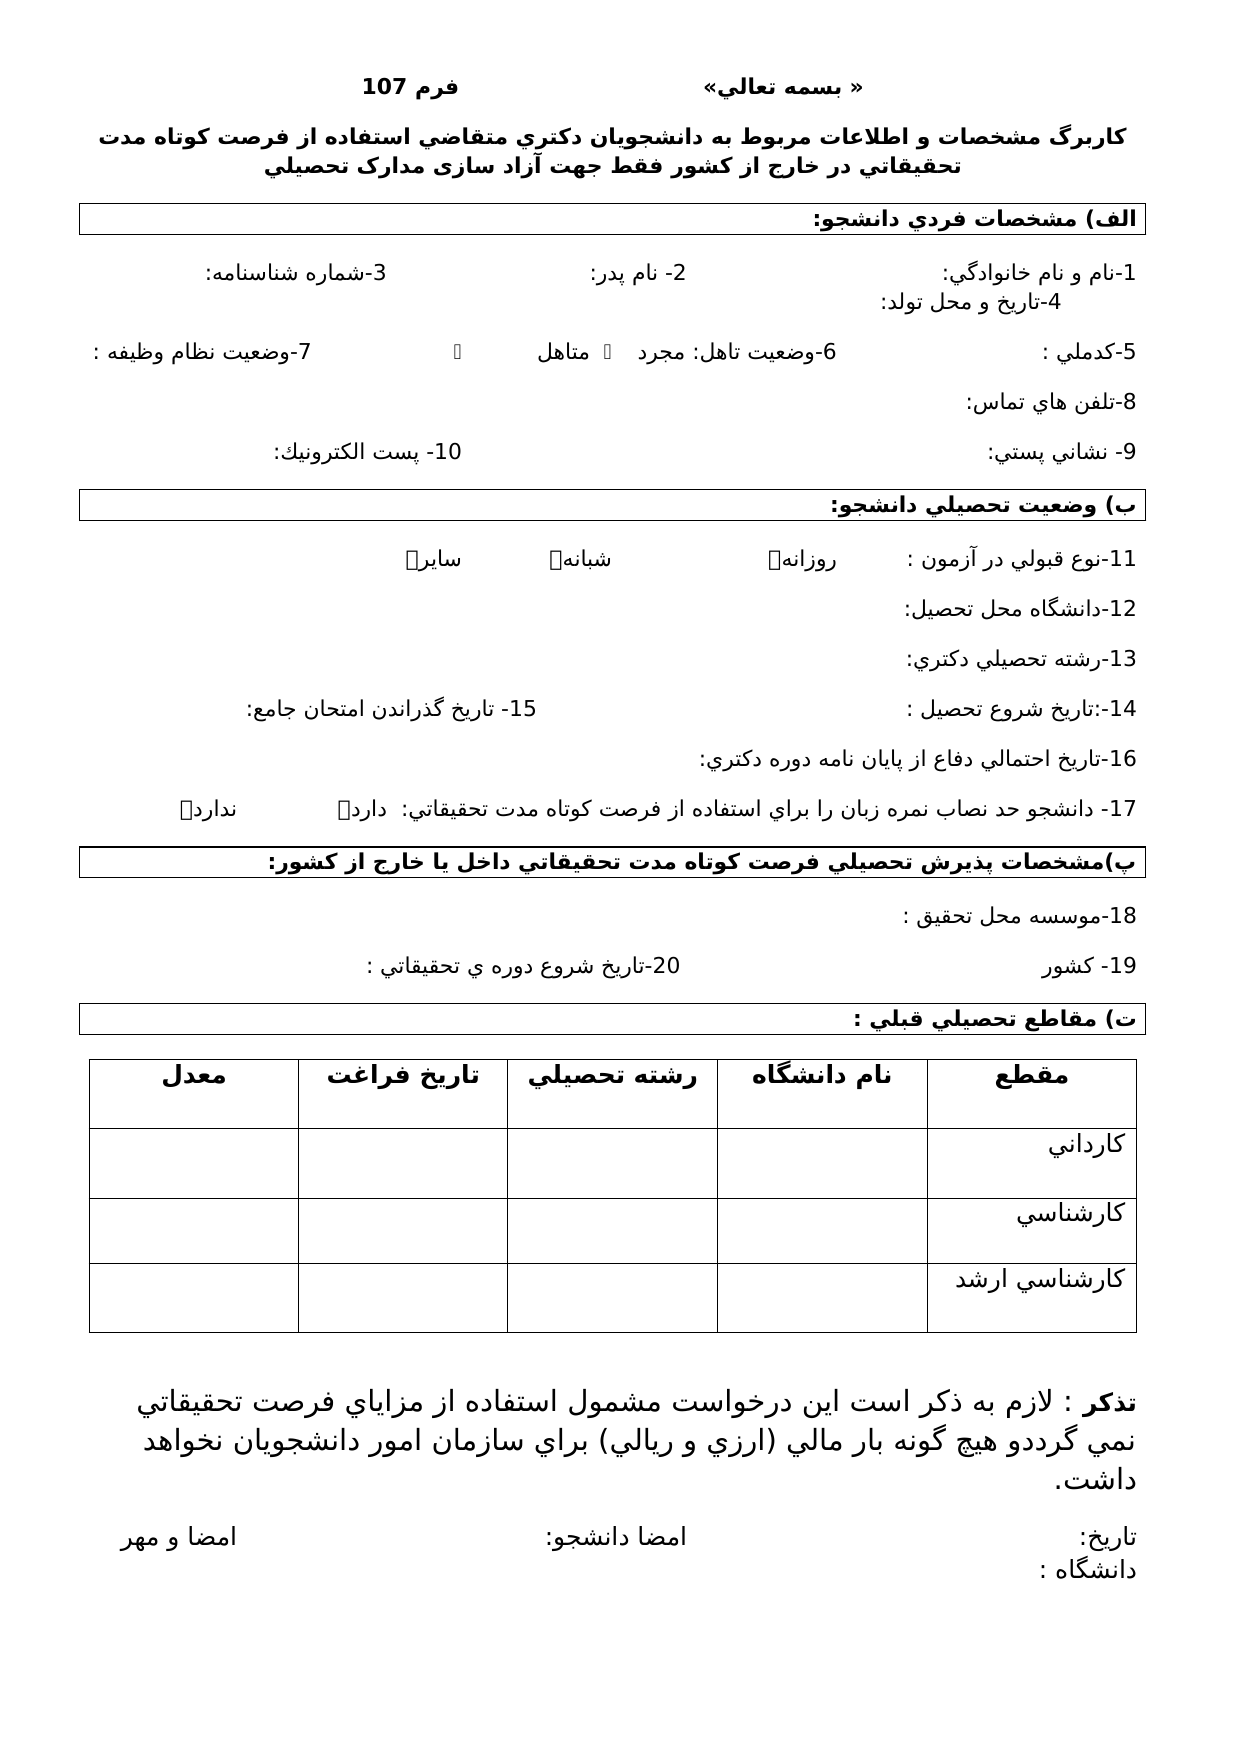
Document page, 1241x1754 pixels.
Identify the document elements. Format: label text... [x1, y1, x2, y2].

table_cell [718, 1199, 927, 1263]
table_cell [90, 1199, 298, 1263]
text 18-موسسه محل تحقيق : [89, 903, 1137, 928]
table_header مقطع [928, 1060, 1136, 1128]
table_header رشته تحصيلي [508, 1060, 717, 1128]
text 5-كدملي : 6-وضعيت تاهل: مجرد متاهل 7-وضعيت نظام وظيفه : [89, 339, 1137, 364]
text تاريخ: امضا دانشجو: امضا و مهر دانشگاه : [89, 1522, 1137, 1585]
text 16-تاريخ احتمالي دفاع از پايان نامه دوره دكتري: [89, 746, 1137, 772]
text پ)مشخصات پذيرش تحصيلي فرصت كوتاه مدت تحقيقاتي داخل يا خارج از كشور: [80, 848, 1145, 877]
table_cell [299, 1129, 507, 1197]
table_cell [508, 1264, 717, 1332]
table_cell كارشناسي ارشد [928, 1264, 1136, 1332]
text 1-نام و نام خانوادگي: 2- نام پدر: 3-شماره شناسنامه: 4-تاريخ و محل تولد: [89, 260, 1137, 314]
table_cell [299, 1264, 507, 1332]
table_cell كارشناسي [928, 1199, 1136, 1263]
text 17- دانشجو حد نصاب نمره زبان را براي استفاده از فرصت كوتاه مدت تحقيقاتي: دارد ندارد [89, 796, 1137, 822]
table_cell [299, 1199, 507, 1263]
text 13-رشته تحصيلي دكتري: [89, 646, 1137, 671]
text 8-تلفن هاي تماس: [89, 389, 1137, 415]
table_cell كارداني [928, 1129, 1136, 1197]
text 9- نشاني پستي: 10- پست الكترونيك: [89, 439, 1137, 465]
text تذكر : لازم به ذكر است اين درخواست مشمول استفاده از مزاياي فرصت تحقيقاتي نمي گرددو هيچ گونه بار مالي (ارزي و ريالي) براي سازمان امور دانشجويان نخواهد داشت. [89, 1384, 1137, 1496]
text 19- كشور 20-تاريخ شروع دوره ي تحقيقاتي : [89, 953, 1137, 978]
table_header معدل [90, 1060, 298, 1128]
text الف) مشخصات فردي دانشجو: [80, 204, 1145, 234]
text كاربرگ مشخصات و اطلاعات مربوط به دانشجويان دكتري متقاضي استفاده از فرصت كوتاه مدت تحقيقاتي در خارج از كشور فقط جهت آزاد سازی مدارک تحصيلي [89, 124, 1137, 179]
table_header نام دانشگاه [718, 1060, 927, 1128]
table_header تاريخ فراغت [299, 1060, 507, 1128]
text ب) وضعيت تحصيلي دانشجو: [80, 490, 1145, 520]
text 11-نوع قبولي در آزمون : روزانه شبانه ساير [89, 546, 1137, 571]
table_cell [718, 1264, 927, 1332]
table_cell [90, 1129, 298, 1197]
table_cell [718, 1129, 927, 1197]
table_cell [90, 1264, 298, 1332]
table_cell [508, 1199, 717, 1263]
table_cell [508, 1129, 717, 1197]
text 14-:تاريخ شروع تحصيل : 15- تاريخ گذراندن امتحان جامع: [89, 696, 1137, 722]
text « بسمه تعالي» فرم 107 [89, 74, 1137, 99]
text 12-دانشگاه محل تحصيل: [89, 596, 1137, 621]
text ت) مقاطع تحصيلي قبلي : [80, 1004, 1145, 1034]
